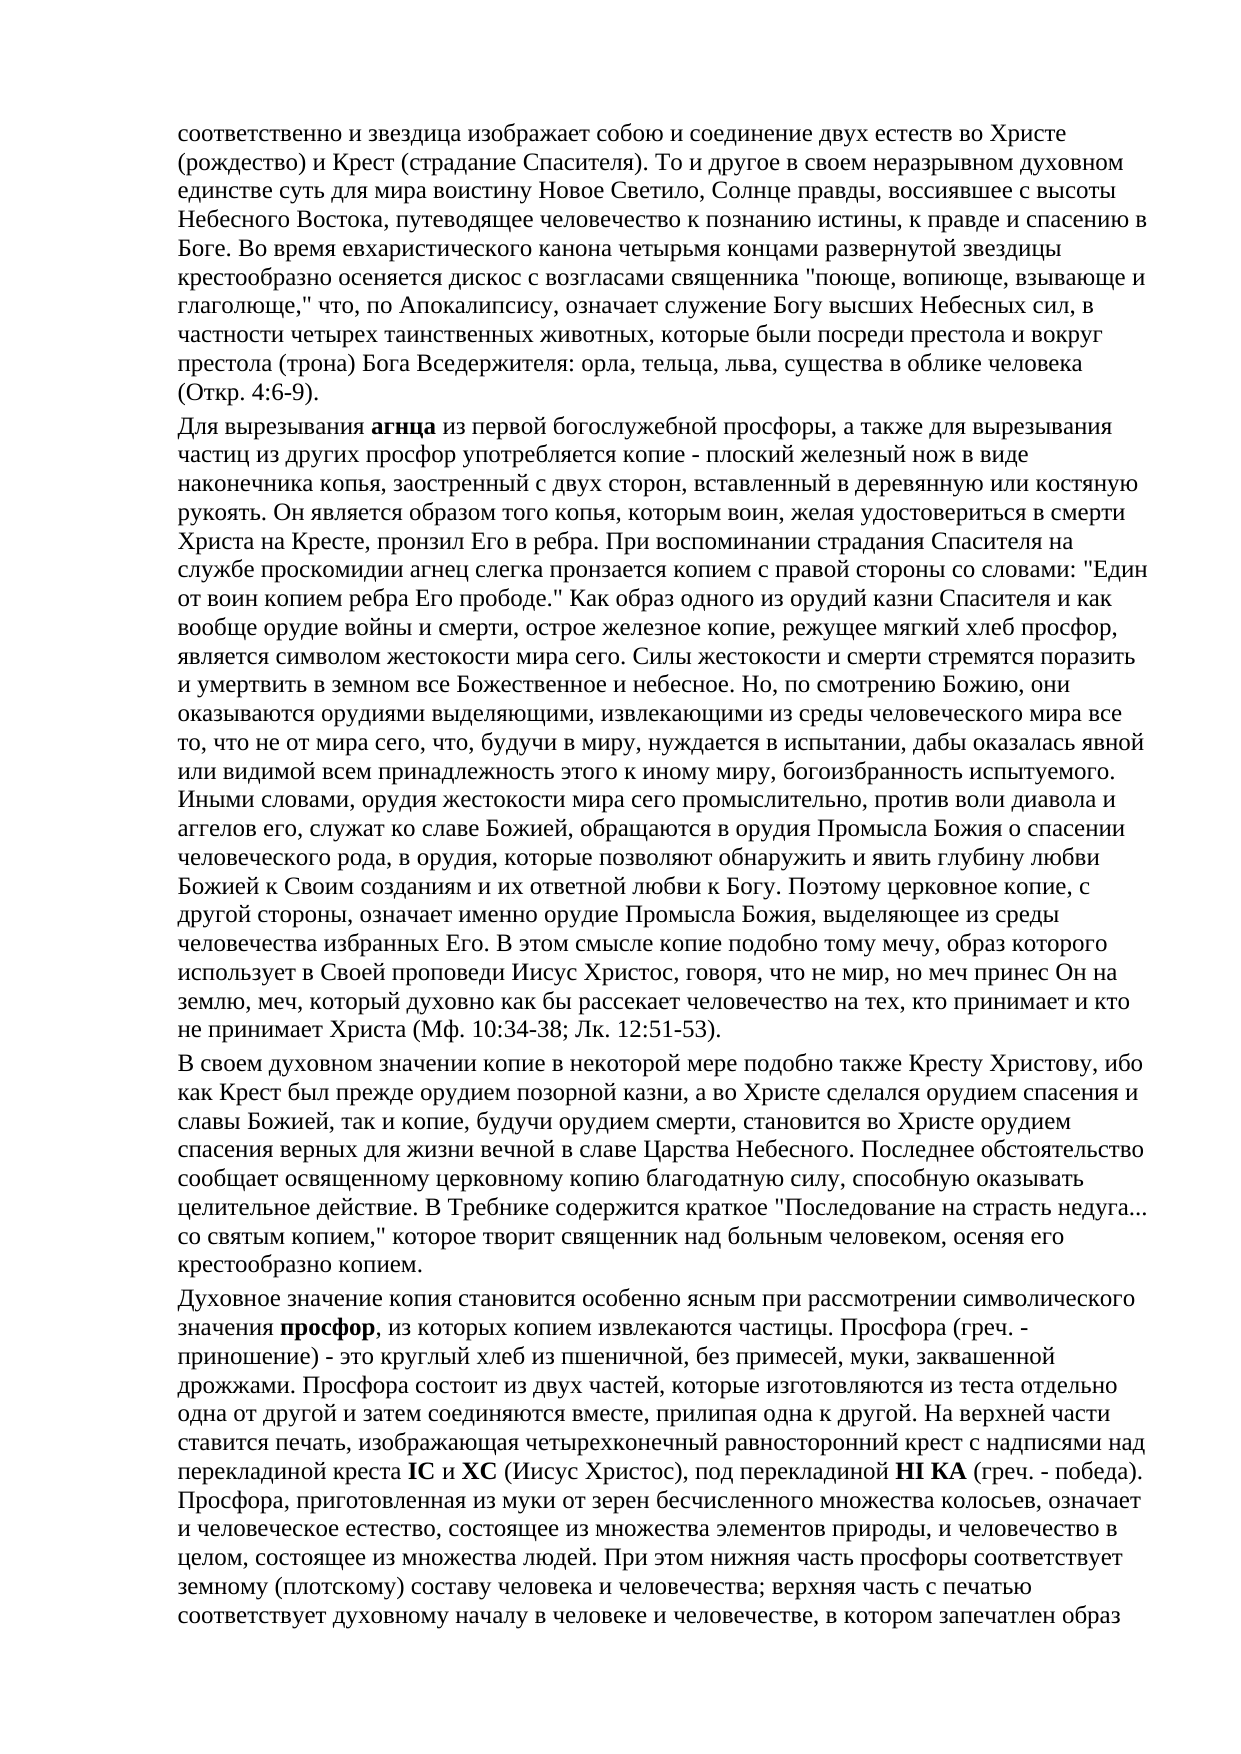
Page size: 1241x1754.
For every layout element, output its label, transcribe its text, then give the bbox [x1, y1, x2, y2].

text Для вырезывания агнца из первой богослужебной просфоры, а также для вырезывания частиц из других просфор употребляется копие - плоский железный нож в виде наконечника копья, заостренный с двух сторон, вставленный в деревянную или костяную рукоять. Он является образом того копья, которым воин, желая удостовериться в смерти Христа на Кресте, пронзил Его в ребра. При воспоминании страдания Спасителя на службе проскомидии агнец слегка пронзается копием с правой стороны со словами: "Един от воин копием ребра Его прободе." Как образ одного из орудий казни Спасителя и как вообще орудие войны и смерти, острое железное копие, режущее мягкий хлеб просфор, является символом жестокости мира сего. Силы жестокости и смерти стремятся поразить и умертвить в земном все Божественное и небесное. Но, по смотрению Божию, они оказываются орудиями выделяющими, извлекающими из среды человеческого мира все то, что не от мира сего, что, будучи в миру, нуждается в испытании, дабы оказалась явной или видимой всем принадлежность этого к иному миру, богоизбранность испытуемого. Иными словами, орудия жестокости мира сего промыслительно, против воли диавола и аггелов его, служат ко славе Божией, обращаются в орудия Промысла Божия о спасении человеческого рода, в орудия, которые позволяют обнаружить и явить глубину любви Божией к Своим созданиям и их ответной любви к Богу. Поэтому церковное копие, с другой стороны, означает именно орудие Промысла Божия, выделяющее из среды человечества избранных Его. В этом смысле копие подобно тому мечу, образ которого использует в Своей проповеди Иисус Христос, говоря, что не мир, но меч принес Он на землю, меч, который духовно как бы рассекает человечество на тех, кто принимает и кто не принимает Христа (Мф. 10:34-38; Лк. 12:51-53). [177, 411, 1152, 1043]
text В своем духовном значении копие в некоторой мере подобно также Кресту Христову, ибо как Крест был прежде орудием позорной казни, а во Христе сделался орудием спасения и славы Божией, так и копие, будучи орудием смерти, становится во Христе орудием спасения верных для жизни вечной в славе Царства Небесного. Последнее обстоятельство сообщает освященному церковному копию благодатную силу, способную оказывать целительное действие. В Требнике содержится краткое "Последование на страсть недуга... со святым копием," которое творит священник над больным человеком, осеняя его крестообразно копием. [177, 1048, 1152, 1278]
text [177, 118, 1152, 406]
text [177, 1283, 1152, 1628]
